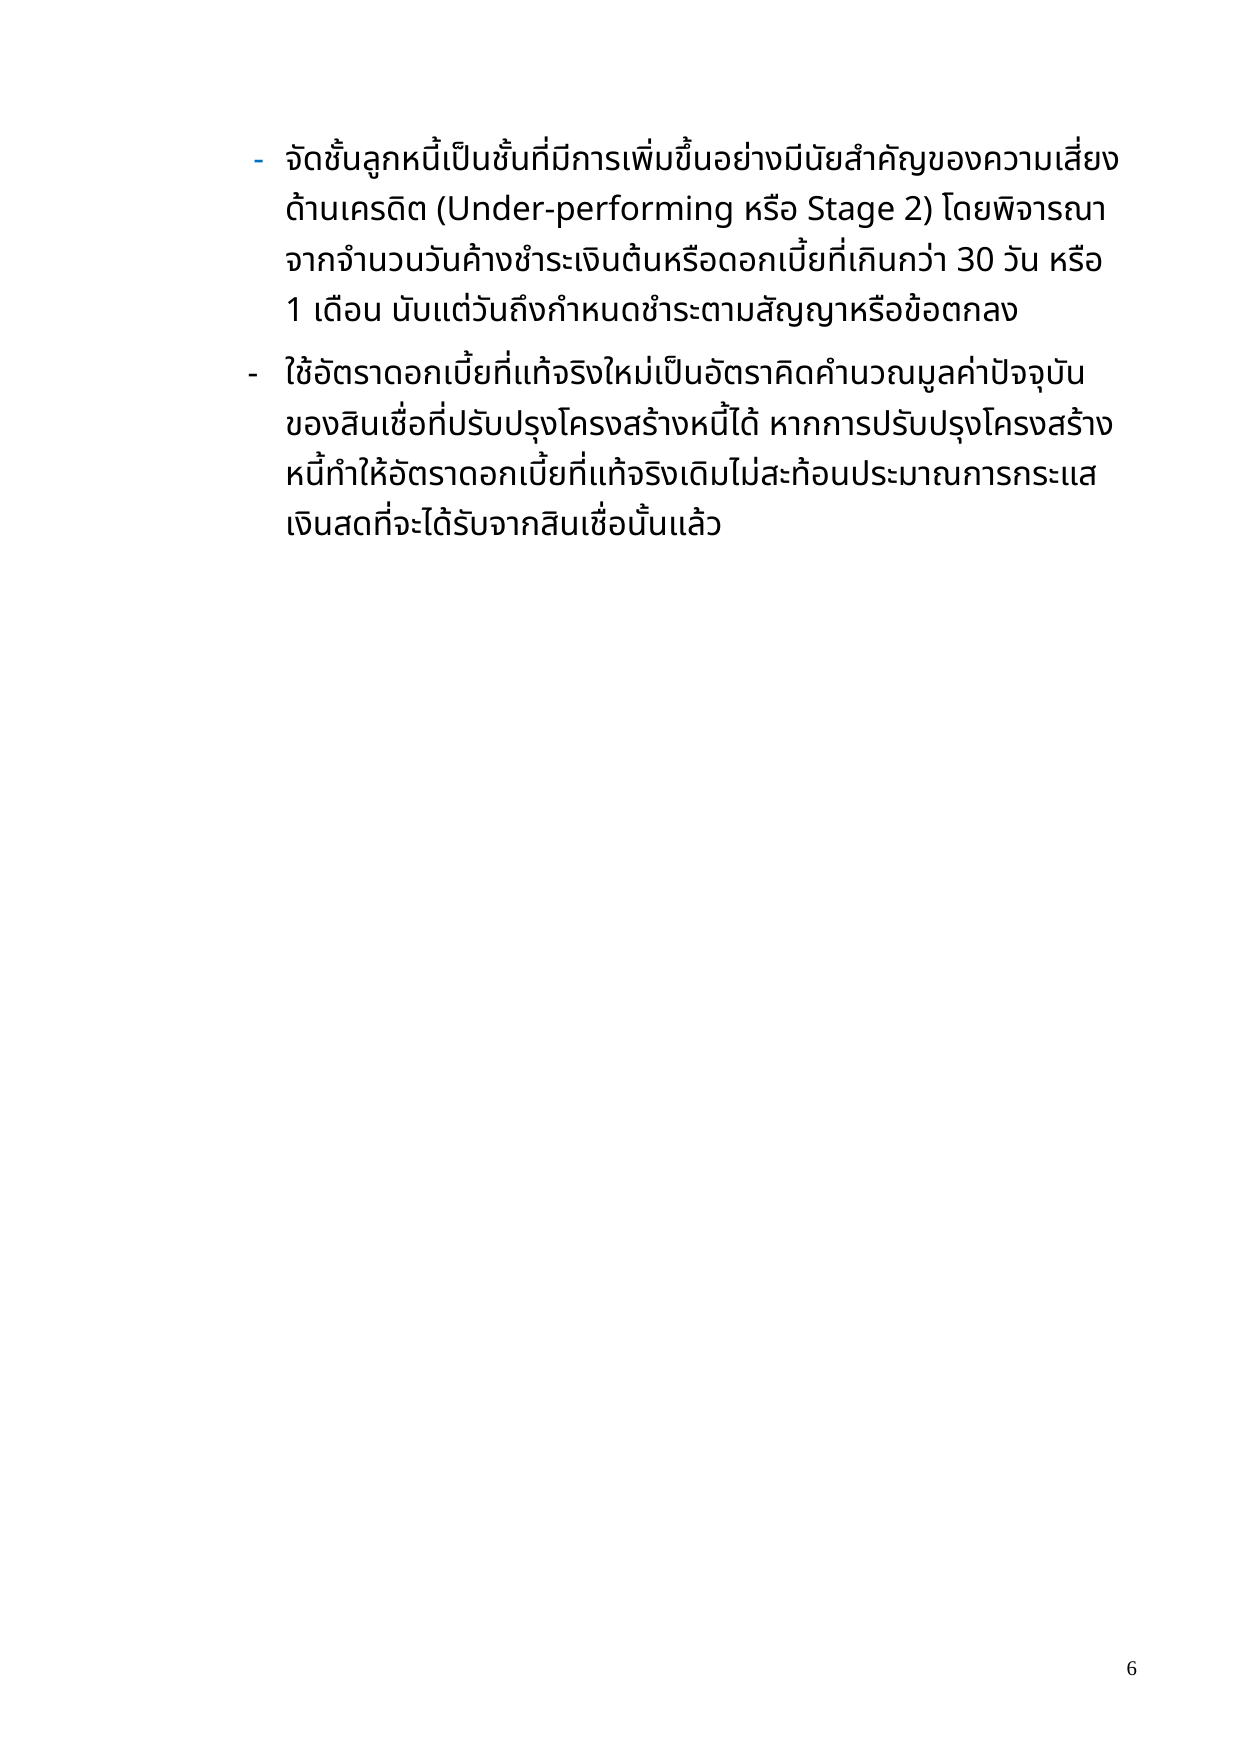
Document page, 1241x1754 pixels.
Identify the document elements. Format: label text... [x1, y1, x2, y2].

list จัดชั้นลูกหนี้เป็นชั้นที่มีการเพิ่มขึ้นอย่างมีนัยสำคัญของความเสี่ยงด้านเครดิต (Under-performing หรือ Stage 2) โดยพิจารณาจากจำนวนวันค้างชำระเงินต้นหรือดอกเบี้ยที่เกินกว่า 30 วัน หรือ 1 เดือน นับแต่วันถึงกำหนดชำระตามสัญญาหรือข้อตกลง [253, 135, 1137, 337]
list ใช้อัตราดอกเบี้ยที่แท้จริงใหม่เป็นอัตราคิดคำนวณมูลค่าปัจจุบันของสินเชื่อที่ปรับปรุงโครงสร้างหนี้ได้ หากการปรับปรุงโครงสร้างหนี้ทำให้อัตราดอกเบี้ยที่แท้จริงเดิมไม่สะท้อนประมาณการกระแสเงินสดที่จะได้รับจากสินเชื่อนั้นแล้ว [247, 349, 1138, 551]
